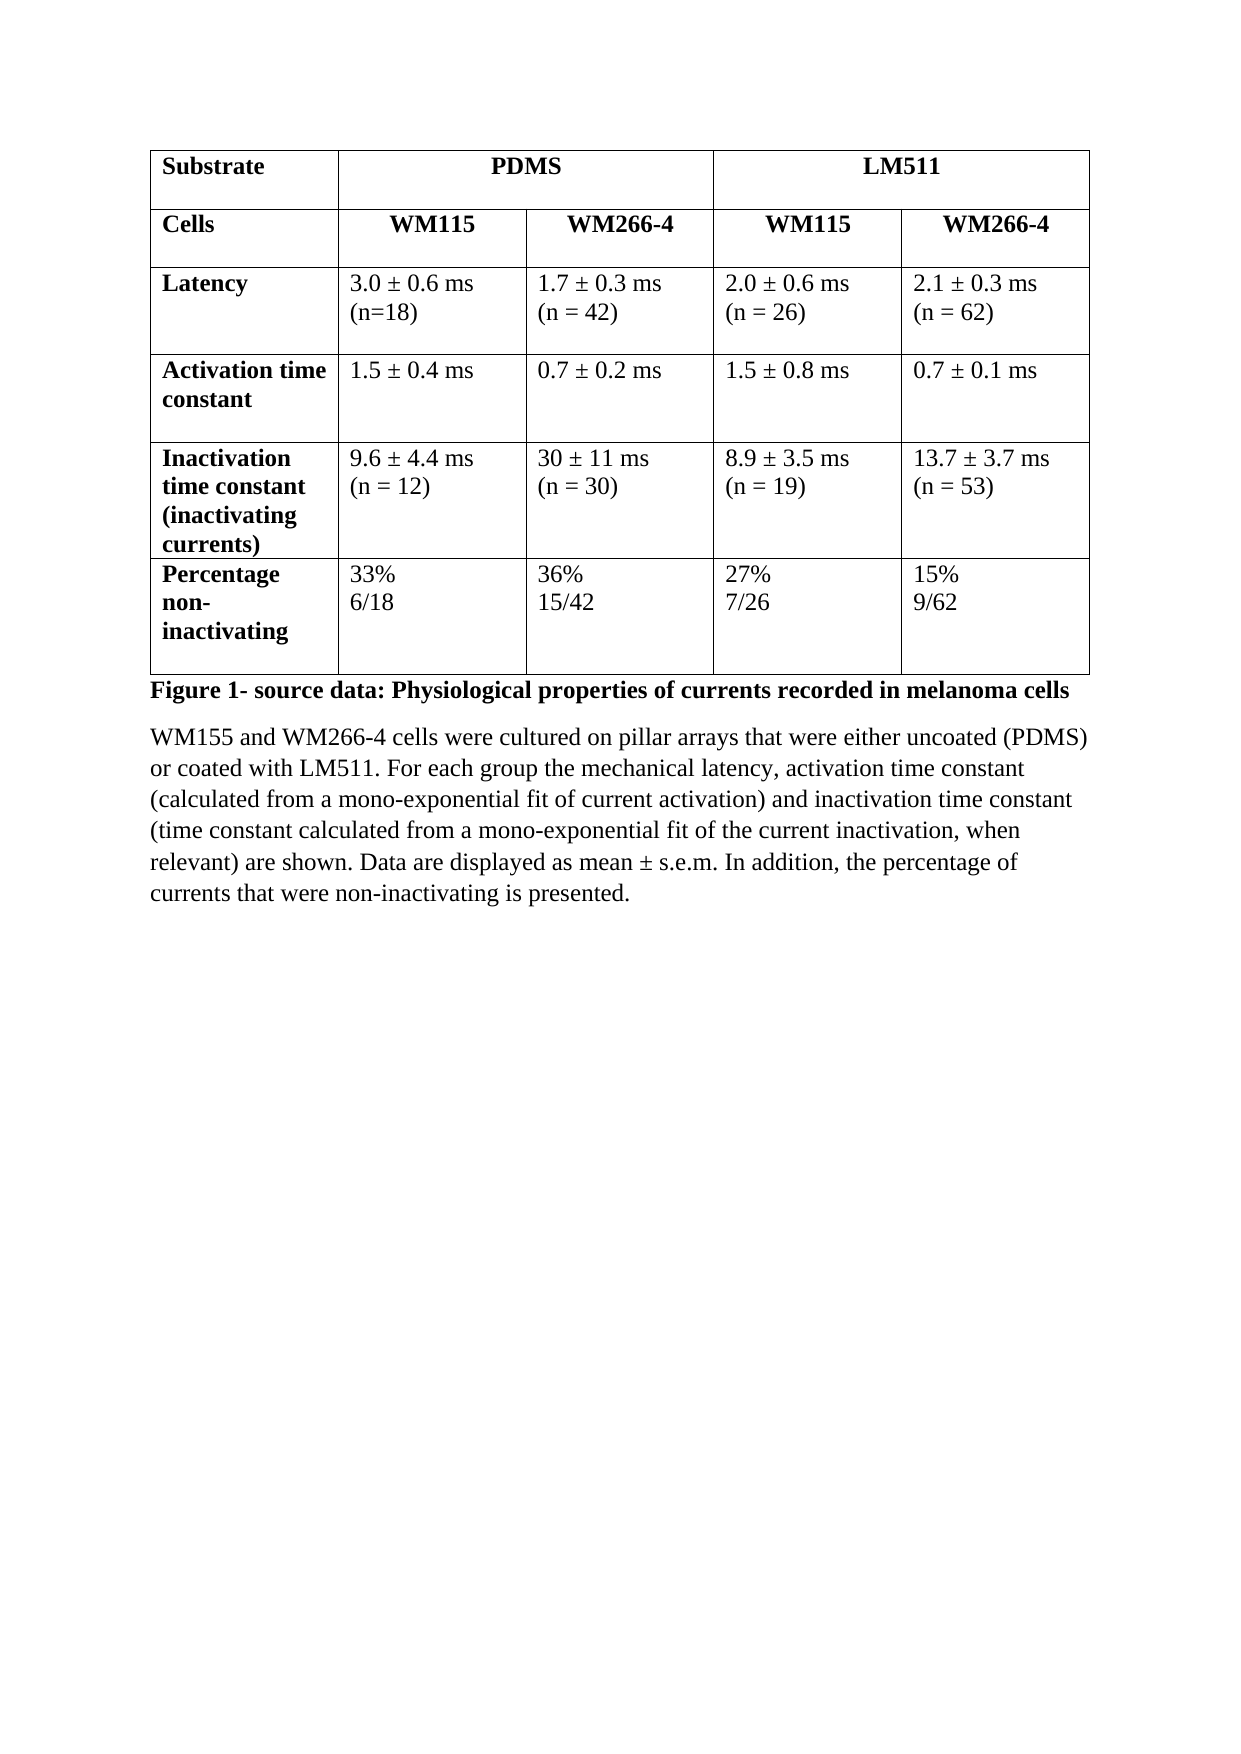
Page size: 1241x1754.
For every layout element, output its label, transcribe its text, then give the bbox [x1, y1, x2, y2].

text Figure 1- source data: Physiological properties of currents recorded in melanoma cells [150, 675, 1090, 703]
table_cell Cells [151, 210, 338, 267]
table_cell 3.0 ± 0.6 ms (n=18) [339, 268, 526, 354]
table_cell 9.6 ± 4.4 ms (n = 12) [339, 443, 526, 558]
text WM155 and WM266-4 cells were cultured on pillar arrays that were either uncoated (PDMS) or coated with LM511. For each group the mechanical latency, activation time constant (calculated from a mono-exponential fit of current activation) and inactivation time constant (time constant calculated from a mono-exponential fit of the current inactivation, when relevant) are shown. Data are displayed as mean ± s.e.m. In addition, the percentage of currents that were non-inactivating is presented. [150, 722, 1090, 906]
table_cell WM115 [714, 210, 901, 267]
table_cell 27% 7/26 [714, 559, 901, 674]
table_header LM511 [714, 151, 1089, 208]
table_cell 0.7 ± 0.1 ms [902, 355, 1089, 442]
table_cell 1.5 ± 0.4 ms [339, 355, 526, 442]
table_cell Inactivation time constant (inactivating currents) [151, 443, 338, 558]
table_cell 15% 9/62 [902, 559, 1089, 674]
table_cell WM115 [339, 210, 526, 267]
table_cell Activation time constant [151, 355, 338, 442]
table_cell 2.0 ± 0.6 ms (n = 26) [714, 268, 901, 354]
table_cell 13.7 ± 3.7 ms (n = 53) [902, 443, 1089, 558]
table_header Substrate [151, 151, 338, 208]
table_cell 0.7 ± 0.2 ms [527, 355, 713, 442]
table_cell 36% 15/42 [527, 559, 713, 674]
table_cell WM266-4 [902, 210, 1089, 267]
table_cell 1.7 ± 0.3 ms (n = 42) [527, 268, 713, 354]
table_header PDMS [339, 151, 713, 208]
table_cell Latency [151, 268, 338, 354]
table_cell 8.9 ± 3.5 ms (n = 19) [714, 443, 901, 558]
table_cell 2.1 ± 0.3 ms (n = 62) [902, 268, 1089, 354]
table_cell 30 ± 11 ms (n = 30) [527, 443, 713, 558]
table_cell WM266-4 [527, 210, 713, 267]
table_cell Percentage non-inactivating [151, 559, 338, 674]
table_cell 33% 6/18 [339, 559, 526, 674]
table_cell 1.5 ± 0.8 ms [714, 355, 901, 442]
